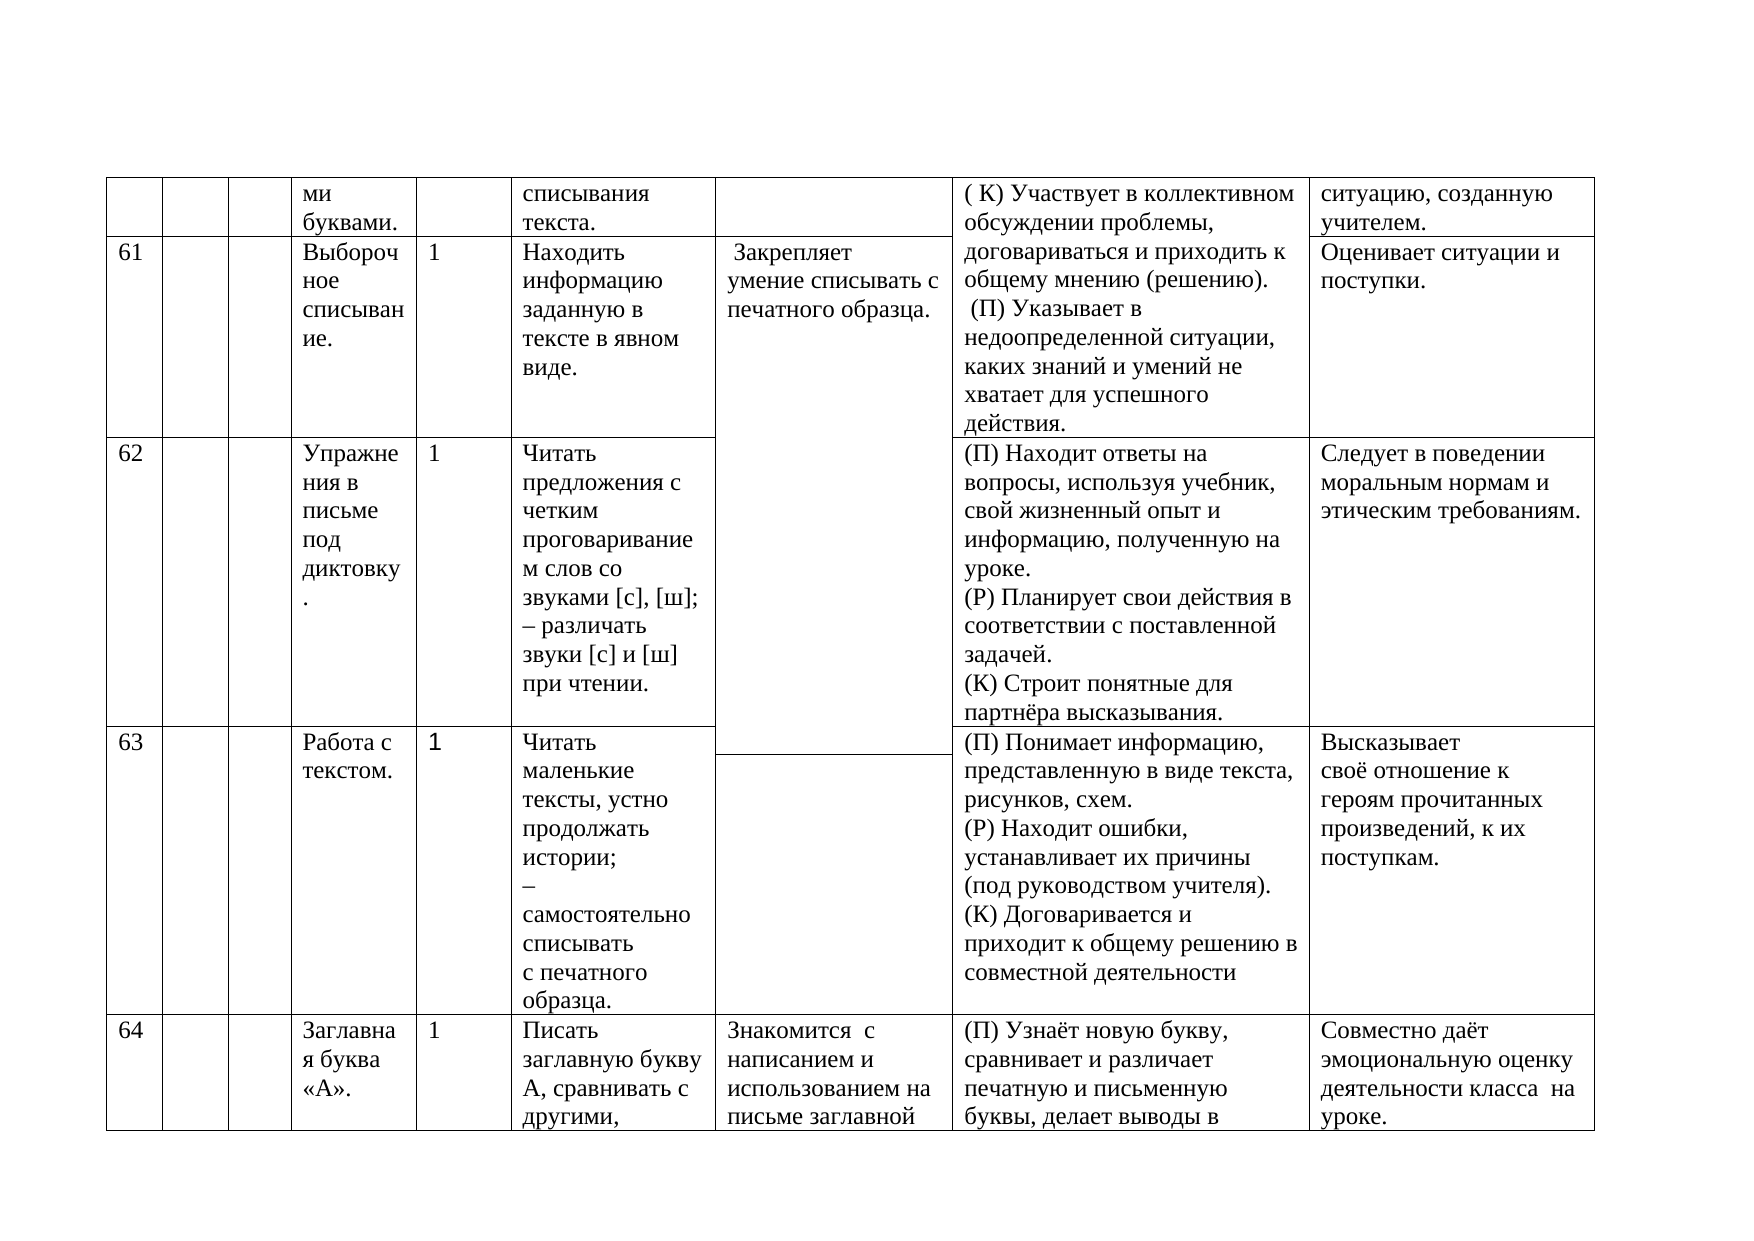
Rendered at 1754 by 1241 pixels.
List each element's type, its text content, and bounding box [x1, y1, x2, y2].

table_cell Следует в поведении моральным нормам и этическим требованиям. [1310, 438, 1594, 726]
table_cell 63 [107, 727, 162, 1014]
table_cell [229, 1015, 291, 1130]
table_cell 1 [417, 438, 511, 726]
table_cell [1310, 1015, 1594, 1130]
table_cell Закрепляет умение списывать с печатного образца. [716, 237, 952, 754]
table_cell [953, 1015, 1309, 1130]
table_cell Читать предложения с четким проговариванием слов со звуками [с], [ш]; – различать звуки [с] и [ш] при чтении. [512, 438, 715, 726]
table_cell [163, 1015, 228, 1130]
table_cell [229, 178, 291, 236]
table_cell 1 [417, 727, 511, 1014]
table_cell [1310, 178, 1594, 236]
table_cell Читать маленькие тексты, устно продолжать истории; – самостоятельно списывать с печатного образца. [512, 727, 715, 1014]
table_cell Высказывает своё отношение к героям прочитанных произведений, к их поступкам. [1310, 727, 1594, 1014]
table_cell [229, 237, 291, 437]
table_cell [163, 438, 228, 726]
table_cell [953, 178, 1309, 437]
table_cell 61 [107, 237, 162, 437]
table_cell 1 [417, 1015, 511, 1130]
table_cell [163, 178, 228, 236]
table_cell [229, 438, 291, 726]
table_cell [163, 727, 228, 1014]
table_cell Упражнения в письме под диктовку. [292, 438, 416, 726]
table_cell 60 [107, 178, 162, 236]
table_cell (П) Понимает информацию, представленную в виде текста, рисунков, схем. (Р) Находит ошибки, устанавливает их причины (под руководством учителя). (К) Договаривается и приходит к общему решению в совместной деятельности [953, 727, 1309, 1014]
table_cell Выборочное списывание. [292, 237, 416, 437]
table_cell Оценивает ситуации и поступки. [1310, 237, 1594, 437]
table_cell [229, 727, 291, 1014]
table_cell 1 [417, 237, 511, 437]
table_cell Находить информацию заданную в тексте в явном виде. [512, 237, 715, 437]
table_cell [716, 1015, 952, 1130]
table_cell [163, 237, 228, 437]
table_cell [292, 1015, 416, 1130]
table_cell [512, 178, 715, 236]
table_cell Работа с текстом. [292, 727, 416, 1014]
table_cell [512, 1015, 715, 1130]
table_cell 64 [107, 1015, 162, 1130]
table_cell 1 [417, 178, 511, 236]
table_cell 62 [107, 438, 162, 726]
table_cell (П) Находит ответы на вопросы, используя учебник, свой жизненный опыт и информацию, полученную на уроке. (Р) Планирует свои действия в соответствии с поставленной задачей. (К) Строит понятные для партнёра высказывания. [953, 438, 1309, 726]
table_cell [716, 755, 952, 1014]
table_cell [292, 178, 416, 236]
